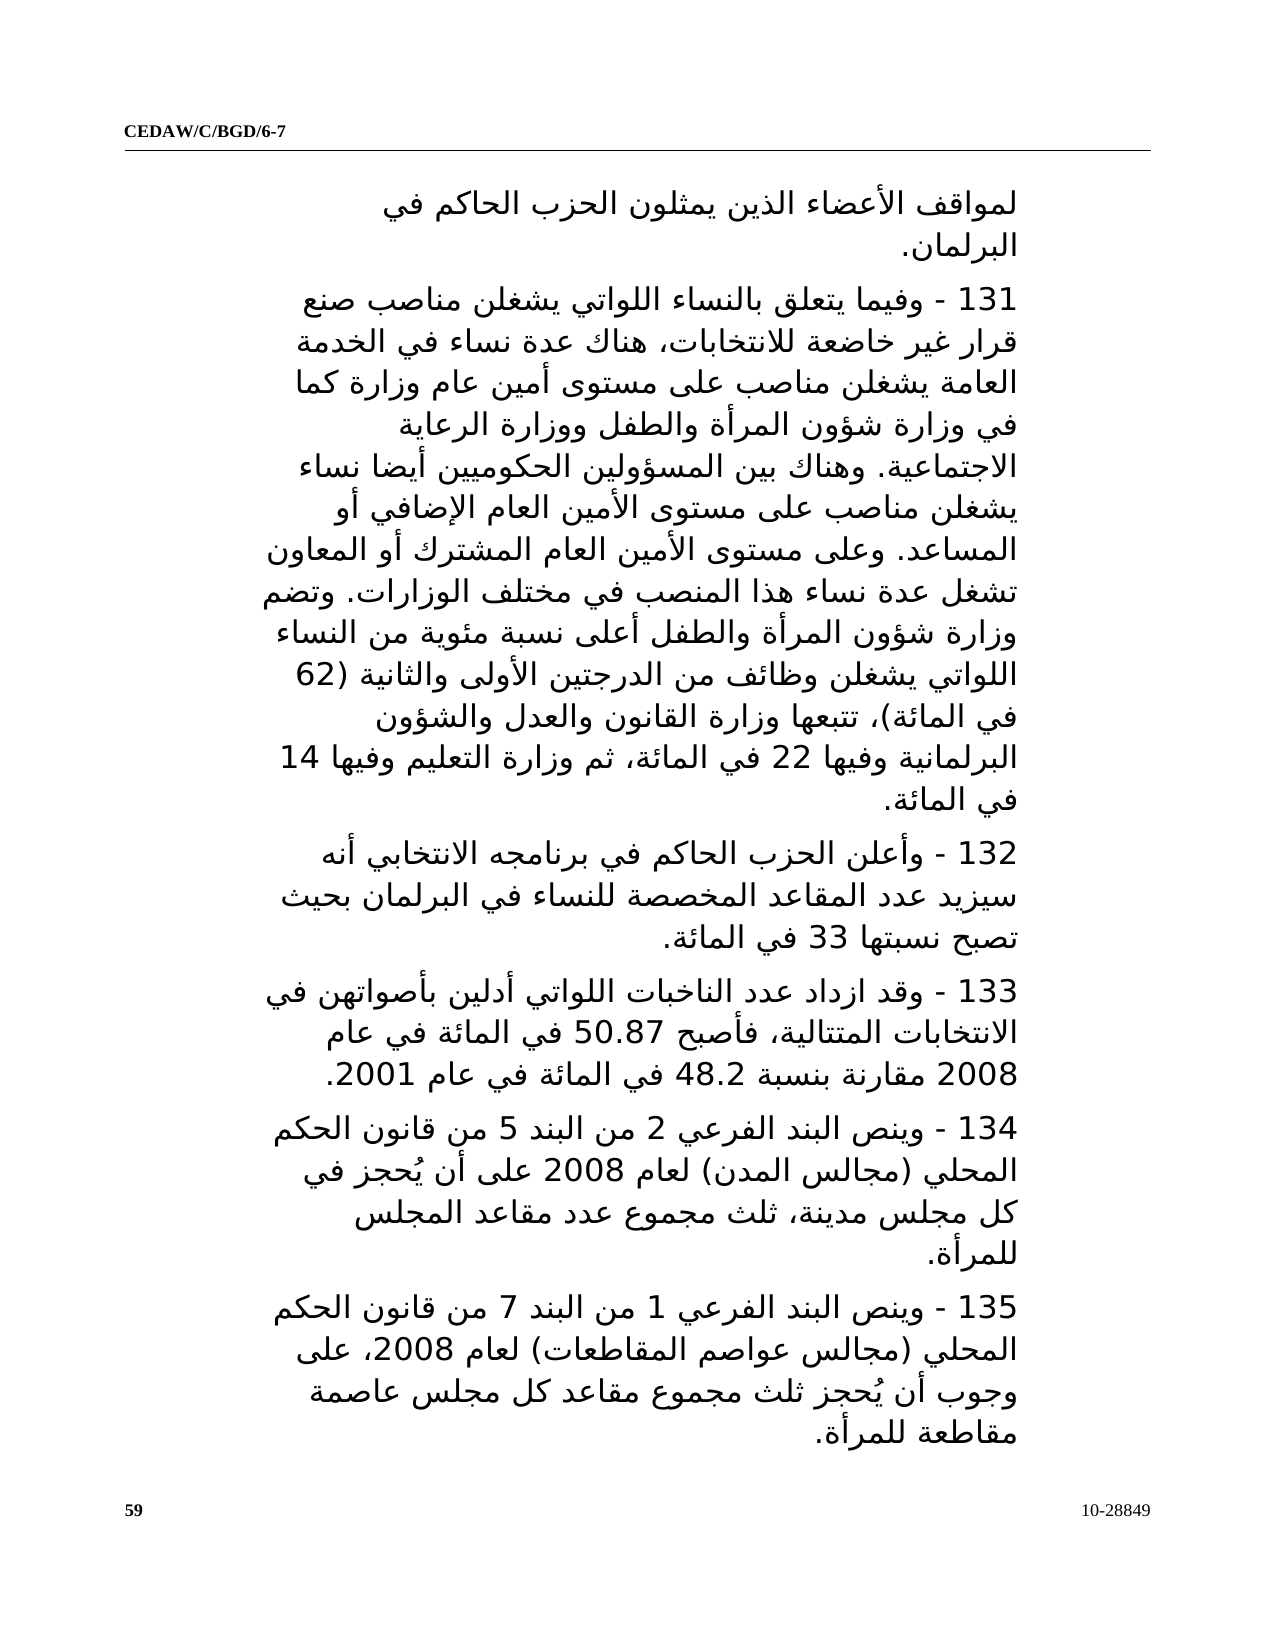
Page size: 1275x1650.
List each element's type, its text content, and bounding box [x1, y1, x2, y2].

text 132 - وأعلن الحزب الحاكم في برنامجه الانتخابي أنه سيزيد عدد المقاعد المخصصة للنساء في البرلمان بحيث تصبح نسبتها 33 في المائة. [256, 831, 1018, 956]
text 133 - وقد ازداد عدد الناخبات اللواتي أدلين بأصواتهن في الانتخابات المتتالية، فأصبح 50.87 في المائة في عام 2008 مقارنة بنسبة 48.2 في المائة في عام 2001. [256, 969, 1018, 1094]
text 134 - وينص البند الفرعي 2 من البند 5 من قانون الحكم المحلي (مجالس المدن) لعام 2008 على أن يُحجز في كل مجلس مدينة، ثلث مجموع عدد مقاعد المجلس للمرأة. [256, 1106, 1018, 1273]
text 131 - وفيما يتعلق بالنساء اللواتي يشغلن مناصب صنع قرار غير خاضعة للانتخابات، هناك عدة نساء في الخدمة العامة يشغلن مناصب على مستوى أمين عام وزارة كما في وزارة شؤون المرأة والطفل ووزارة الرعاية الاجتماعية. وهناك بين المسؤولين الحكوميين أيضا نساء يشغلن مناصب على مستوى الأمين العام الإضافي أو المساعد. وعلى مستوى الأمين العام المشترك أو المعاون تشغل عدة نساء هذا المنصب في مختلف الوزارات. وتضم وزارة شؤون المرأة والطفل أعلى نسبة مئوية من النساء اللواتي يشغلن وظائف من الدرجتين الأولى والثانية (62 في المائة)، تتبعها وزارة القانون والعدل والشؤون البرلمانية وفيها 22 في المائة، ثم وزارة التعليم وفيها 14 في المائة. [256, 277, 1018, 819]
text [256, 181, 1018, 265]
text 135 - وينص البند الفرعي 1 من البند 7 من قانون الحكم المحلي (مجالس عواصم المقاطعات) لعام 2008، على وجوب أن يُحجز ثلث مجموع مقاعد كل مجلس عاصمة مقاطعة للمرأة. [256, 1286, 1018, 1452]
